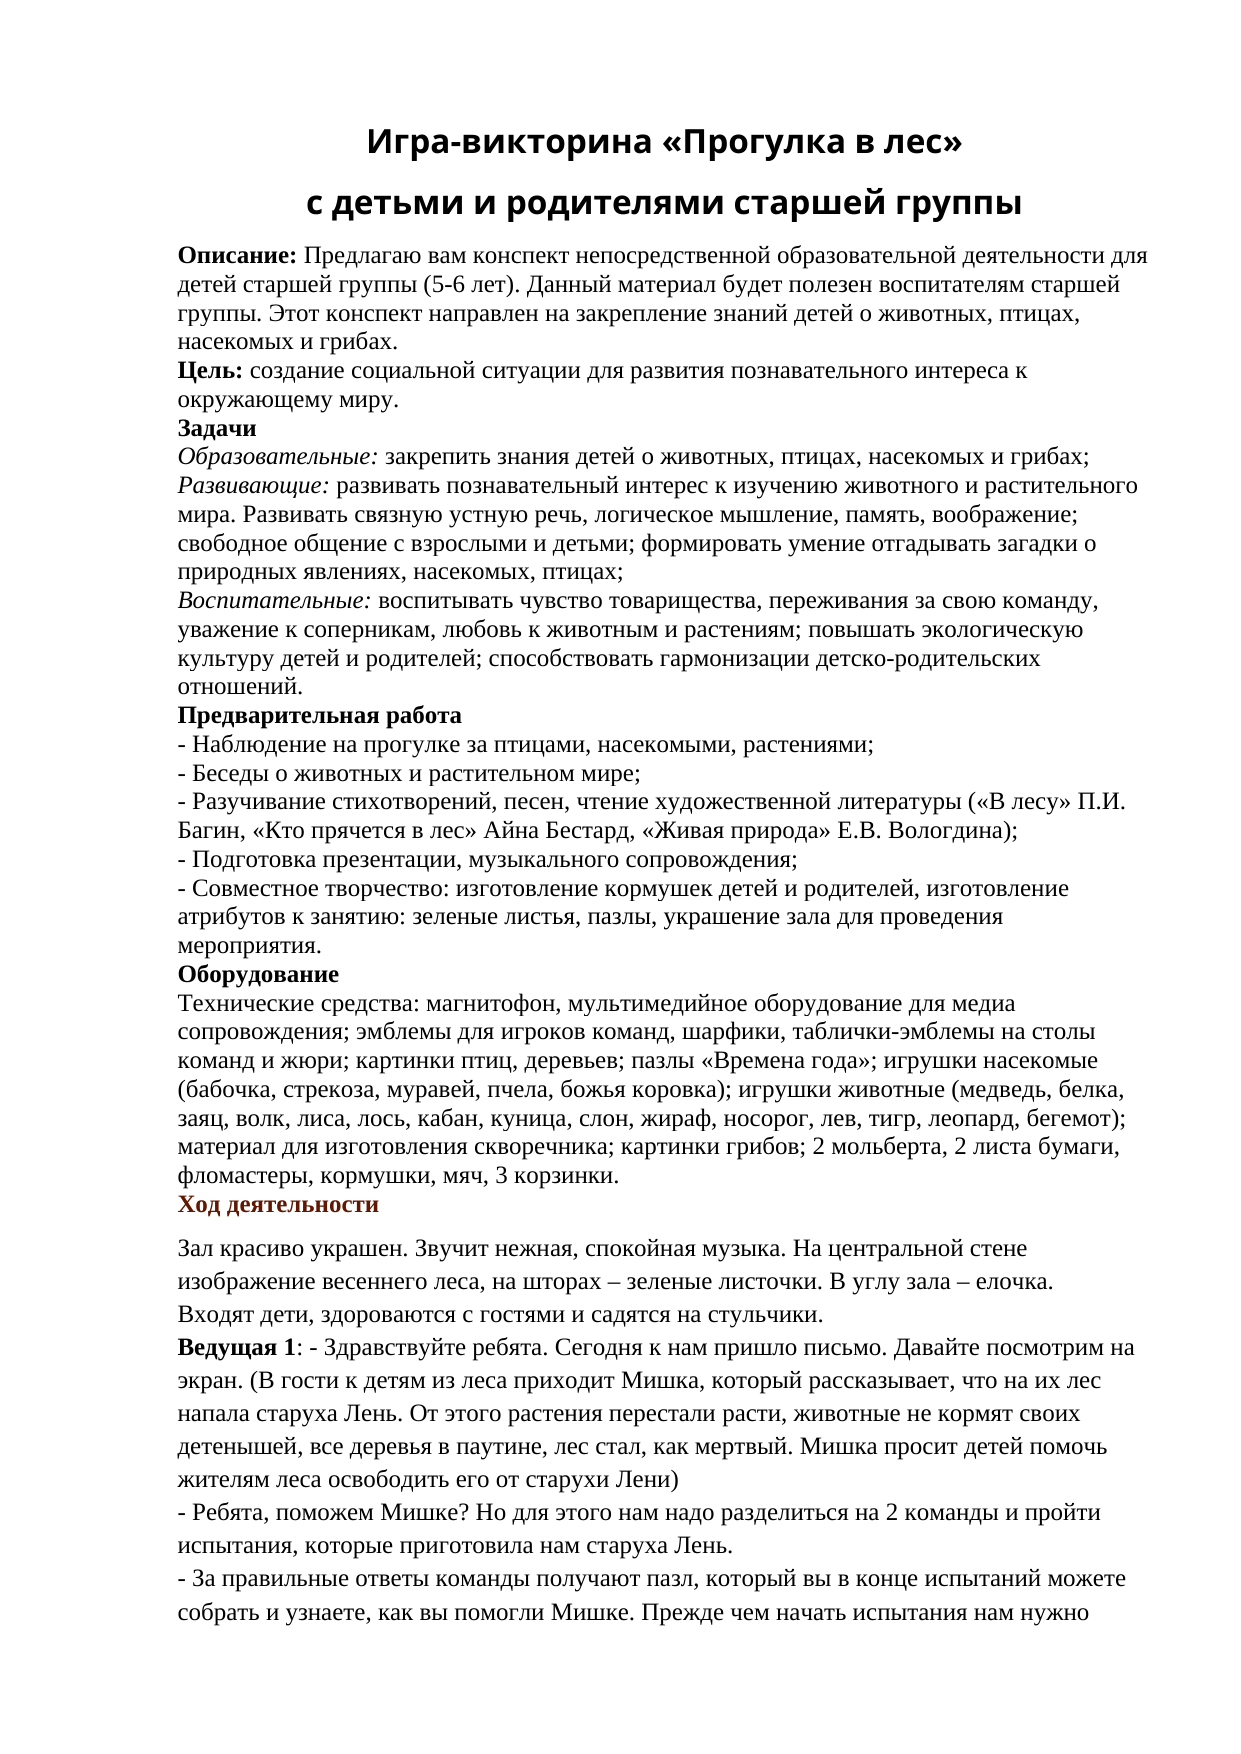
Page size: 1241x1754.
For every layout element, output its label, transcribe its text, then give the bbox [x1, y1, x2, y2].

text Описание: Предлагаю вам конспект непосредственной образовательной деятельности для детей старшей группы (5-6 лет). Данный материал будет полезен воспитателям старшей группы. Этот конспект направлен на закрепление знаний детей о животных, птицах, насекомых и грибах. Цель: создание социальной ситуации для развития познавательного интереса к окружающему миру. Задачи Образовательные: закрепить знания детей о животных, птицах, насекомых и грибах; Развивающие: развивать познавательный интерес к изучению животного и растительного мира. Развивать связную устную речь, логическое мышление, память, воображение; свободное общение с взрослыми и детьми; формировать умение отгадывать загадки о природных явлениях, насекомых, птицах; Воспитательные: воспитывать чувство товарищества, переживания за свою команду, уважение к соперникам, любовь к животным и растениям; повышать экологическую культуру детей и родителей; способствовать гармонизации детско-родительских отношений. Предварительная работа - Наблюдение на прогулке за птицами, насекомыми, растениями; - Беседы о животных и растительном мире; - Разучивание стихотворений, песен, чтение художественной литературы («В лесу» П.И. Багин, «Кто прячется в лес» Айна Бестард, «Живая природа» Е.В. Вологдина); - Подготовка презентации, музыкального сопровождения; - Совместное творчество: изготовление кормушек детей и родителей, изготовление атрибутов к занятию: зеленые листья, пазлы, украшение зала для проведения мероприятия. Оборудование Технические средства: магнитофон, мультимедийное оборудование для медиа сопровождения; эмблемы для игроков команд, шарфики, таблички-эмблемы на столы команд и жюри; картинки птиц, деревьев; пазлы «Времена года»; игрушки насекомые (бабочка, стрекоза, муравей, пчела, божья коровка); игрушки животные (медведь, белка, заяц, волк, лиса, лось, кабан, куница, слон, жираф, носорог, лев, тигр, леопард, бегемот); материал для изготовления скворечника; картинки грибов; 2 мольберта, 2 листа бумаги, фломастеры, кормушки, мяч, 3 корзинки. [257, 240, 1152, 1189]
text Ход деятельности [177, 1189, 1152, 1218]
text Игра-викторина «Прогулка в лес» [177, 118, 1152, 163]
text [177, 1233, 1152, 1625]
text с детьми и родителями старшей группы [177, 179, 1152, 224]
